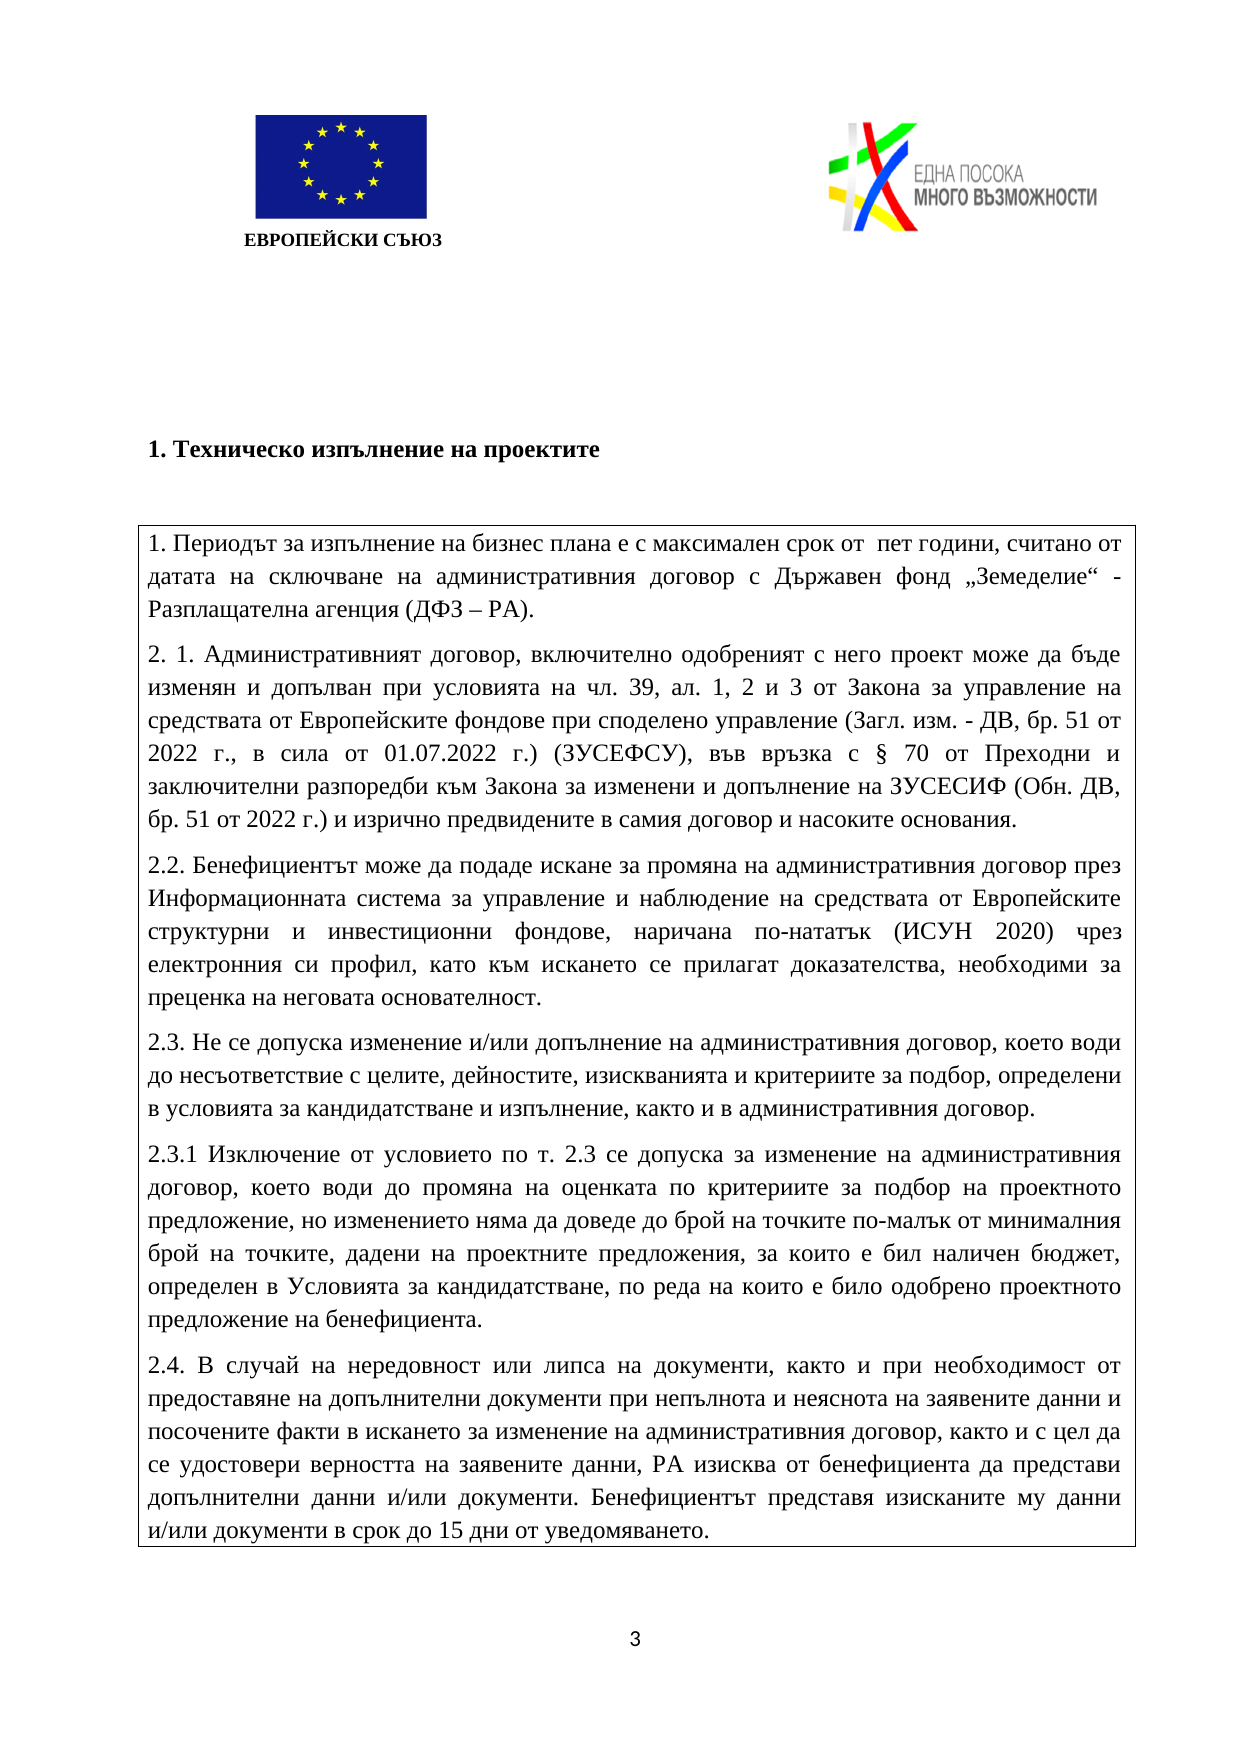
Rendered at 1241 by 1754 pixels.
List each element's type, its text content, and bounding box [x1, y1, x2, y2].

text 2. 1. Административният договор, включително одобреният с него проект може да бъде изменян и допълван при условията на чл. 39, ал. 1, 2 и 3 от Закона за управление на средствата от Европейските фондове при споделено управление (Загл. изм. - ДВ, бр. 51 от 2022 г., в сила от 01.07.2022 г.) (ЗУСЕФСУ), във връзка с § 70 от Преходни и заключителни разпоредби към Закона за изменени и допълнение на ЗУСЕСИФ (Обн. ДВ, бр. 51 от 2022 г.) и изрично предвидените в самия договор и насоките основания. [139, 636, 1135, 833]
text 1. Периодът за изпълнение на бизнес плана е с максимален срок от пет години, считано от датата на сключване на административния договор с Държавен фонд „Земеделие“ -Разплащателна агенция (ДФЗ – РА). [139, 526, 1135, 622]
text 2.4. В случай на нередовност или липса на документи, както и при необходимост от предоставяне на допълнителни документи при непълнота и неяснота на заявените данни и посочените факти в искането за изменение на административния договор, както и с цел да се удостовери верността на заявените данни, РА изисква от бенефициента да представи допълнителни данни и/или документи. Бенефициентът представя изисканите му данни и/или документи в срок до 15 дни от уведомяването. [139, 1347, 1135, 1546]
picture [821, 118, 1100, 234]
subtitle 1. Техническо изпълнение на проектите [148, 434, 1122, 463]
text 2.3.1 Изключение от условието по т. 2.3 се допуска за изменение на административния договор, което води до промяна на оценката по критериите за подбор на проектното предложение, но изменението няма да доведе до брой на точките по-малък от минималния брой на точките, дадени на проектните предложения, за които е бил наличен бюджет, определен в Условията за кандидатстване, по реда на които е било одобрено проектното предложение на бенефициента. [139, 1136, 1135, 1333]
text 2.3. Не се допуска изменение и/или допълнение на административния договор, което води до несъответствие с целите, дейностите, изискванията и критериите за подбор, определени в условията за кандидатстване и изпълнение, както и в административния договор. [139, 1024, 1135, 1122]
picture [252, 115, 430, 222]
text 2.2. Бенефициентът може да подаде искане за промяна на административния договор през Информационната система за управление и наблюдение на средствата от Европейските структурни и инвестиционни фондове, наричана по-нататък (ИСУН 2020) чрез електронния си профил, като към искането се прилагат доказателства, необходими за преценка на неговата основателност. [139, 847, 1135, 1011]
